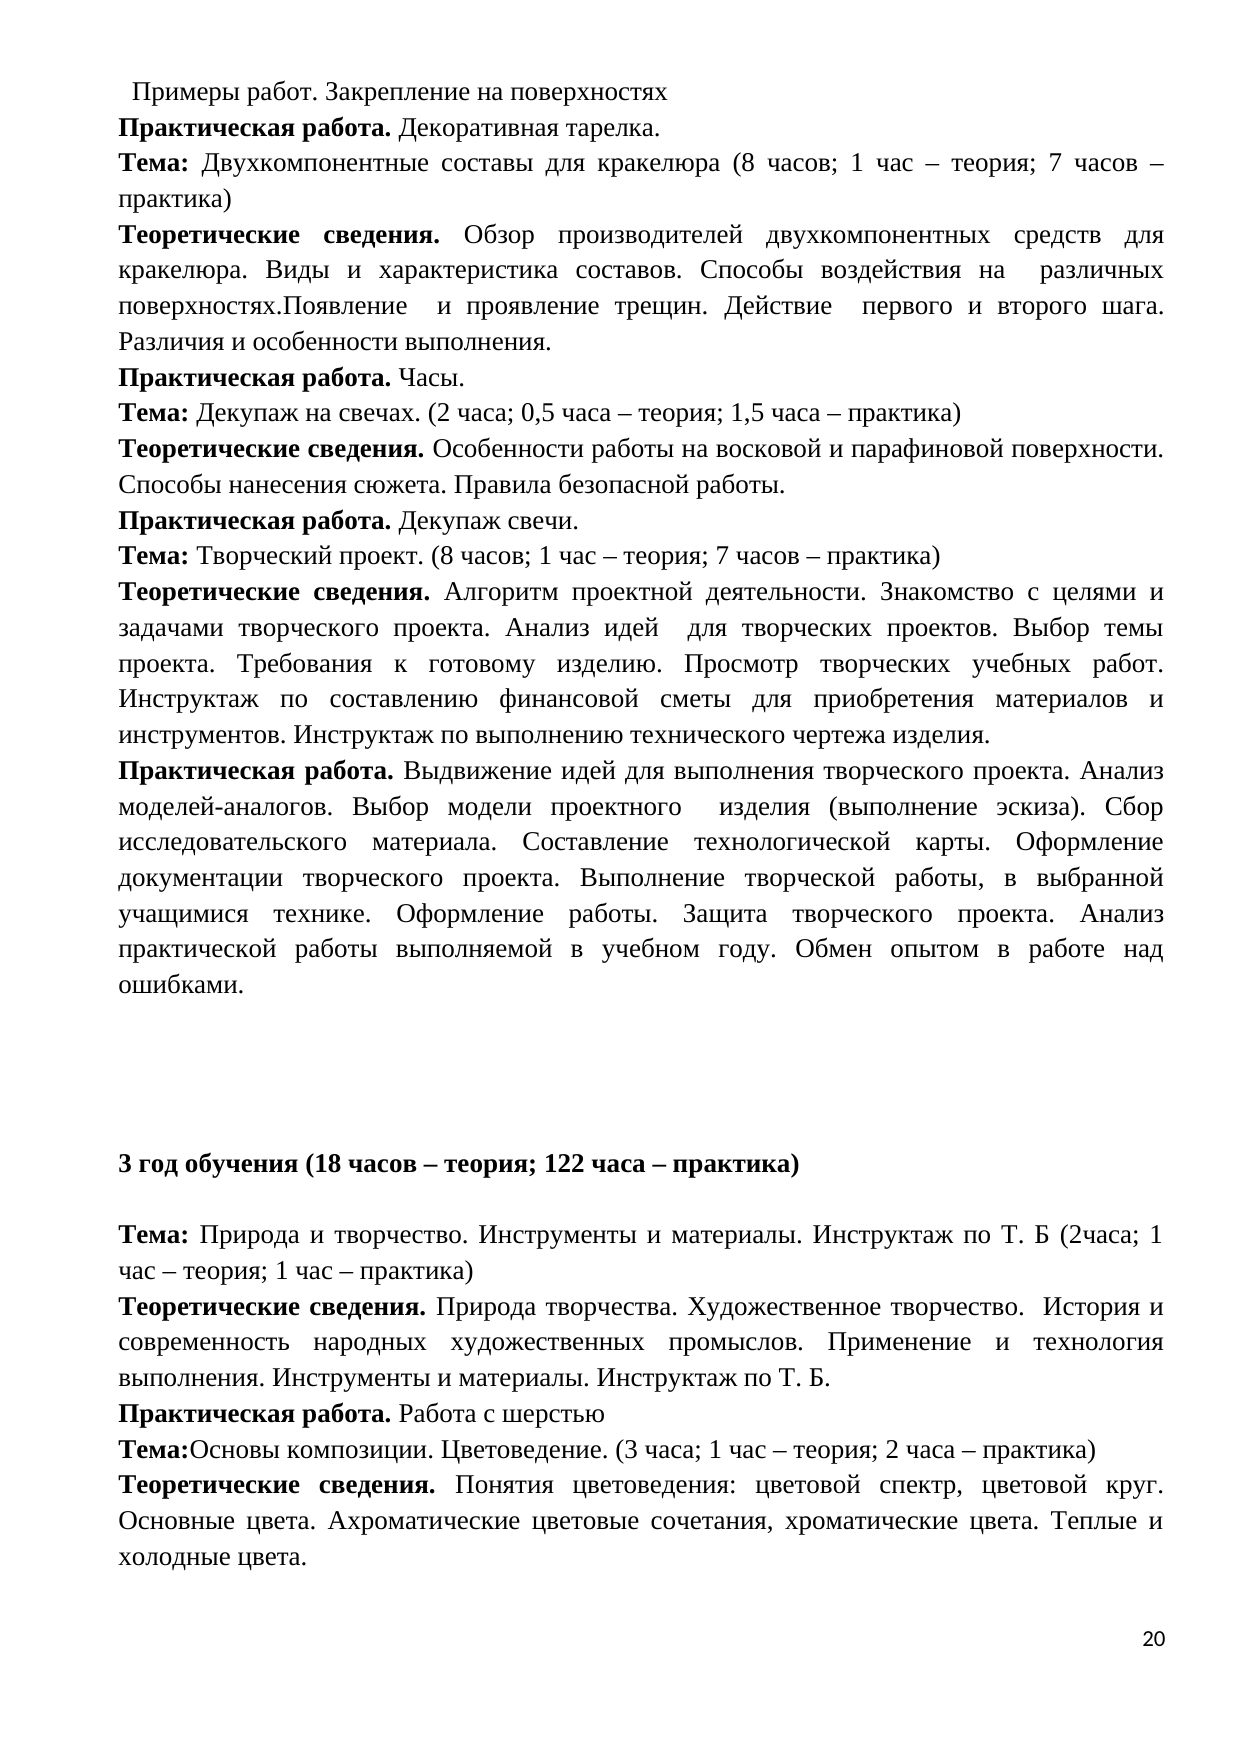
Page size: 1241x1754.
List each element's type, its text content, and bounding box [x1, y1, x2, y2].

text Практическая работа. Часы. [118, 361, 1165, 392]
text 3 год обучения (18 часов – теория; 122 часа – практика) [118, 1147, 1165, 1178]
text Практическая работа. Декупаж свечи. [118, 504, 1165, 535]
text Теоретические сведения. Особенности работы на восковой и парафиновой поверхности. Способы нанесения сюжета. Правила безопасной работы. [118, 432, 1165, 499]
text Тема: Творческий проект. (8 часов; 1 час – теория; 7 часов – практика) [118, 539, 1165, 571]
text Теоретические сведения. Понятия цветоведения: цветовой спектр, цветовой круг. Основные цвета. Ахроматические цветовые сочетания, хроматические цвета. Теплые и холодные цвета. [118, 1468, 1165, 1571]
text Тема: Природа и творчество. Инструменты и материалы. Инструктаж по Т. Б (2часа; 1 час – теория; 1 час – практика) [118, 1218, 1165, 1285]
text Тема: Двухкомпонентные составы для кракелюра (8 часов; 1 час – теория; 7 часов – практика) [118, 146, 1165, 213]
text Практическая работа. Декоративная тарелка. [118, 111, 1165, 142]
text Теоретические сведения. Обзор производителей двухкомпонентных средств для кракелюра. Виды и характеристика составов. Способы воздействия на различных поверхностях.Появление и проявление трещин. Действие первого и второго шага. Различия и особенности выполнения. [118, 218, 1165, 356]
text Практическая работа. Выдвижение идей для выполнения творческого проекта. Анализ моделей-аналогов. Выбор модели проектного изделия (выполнение эскиза). Сбор исследовательского материала. Составление технологической карты. Оформление документации творческого проекта. Выполнение творческой работы, в выбранной учащимися технике. Оформление работы. Защита творческого проекта. Анализ практической работы выполняемой в учебном году. Обмен опытом в работе над ошибками. [118, 754, 1165, 999]
text Тема: Декупаж на свечах. (2 часа; 0,5 часа – теория; 1,5 часа – практика) [118, 397, 1165, 428]
text Теоретические сведения. Природа творчества. Художественное творчество. История и современность народных художественных промыслов. Применение и технология выполнения. Инструменты и материалы. Инструктаж по Т. Б. [118, 1290, 1165, 1392]
text Примеры работ. Закрепление на поверхностях [118, 75, 1165, 106]
text Теоретические сведения. Алгоритм проектной деятельности. Знакомство с целями и задачами творческого проекта. Анализ идей для творческих проектов. Выбор темы проекта. Требования к готовому изделию. Просмотр творческих учебных работ. Инструктаж по составлению финансовой сметы для приобретения материалов и инструментов. Инструктаж по выполнению технического чертежа изделия. [118, 575, 1165, 749]
text Практическая работа. Работа с шерстью [118, 1397, 1165, 1428]
text Тема:Основы композиции. Цветоведение. (3 часа; 1 час – теория; 2 часа – практика) [118, 1433, 1165, 1464]
